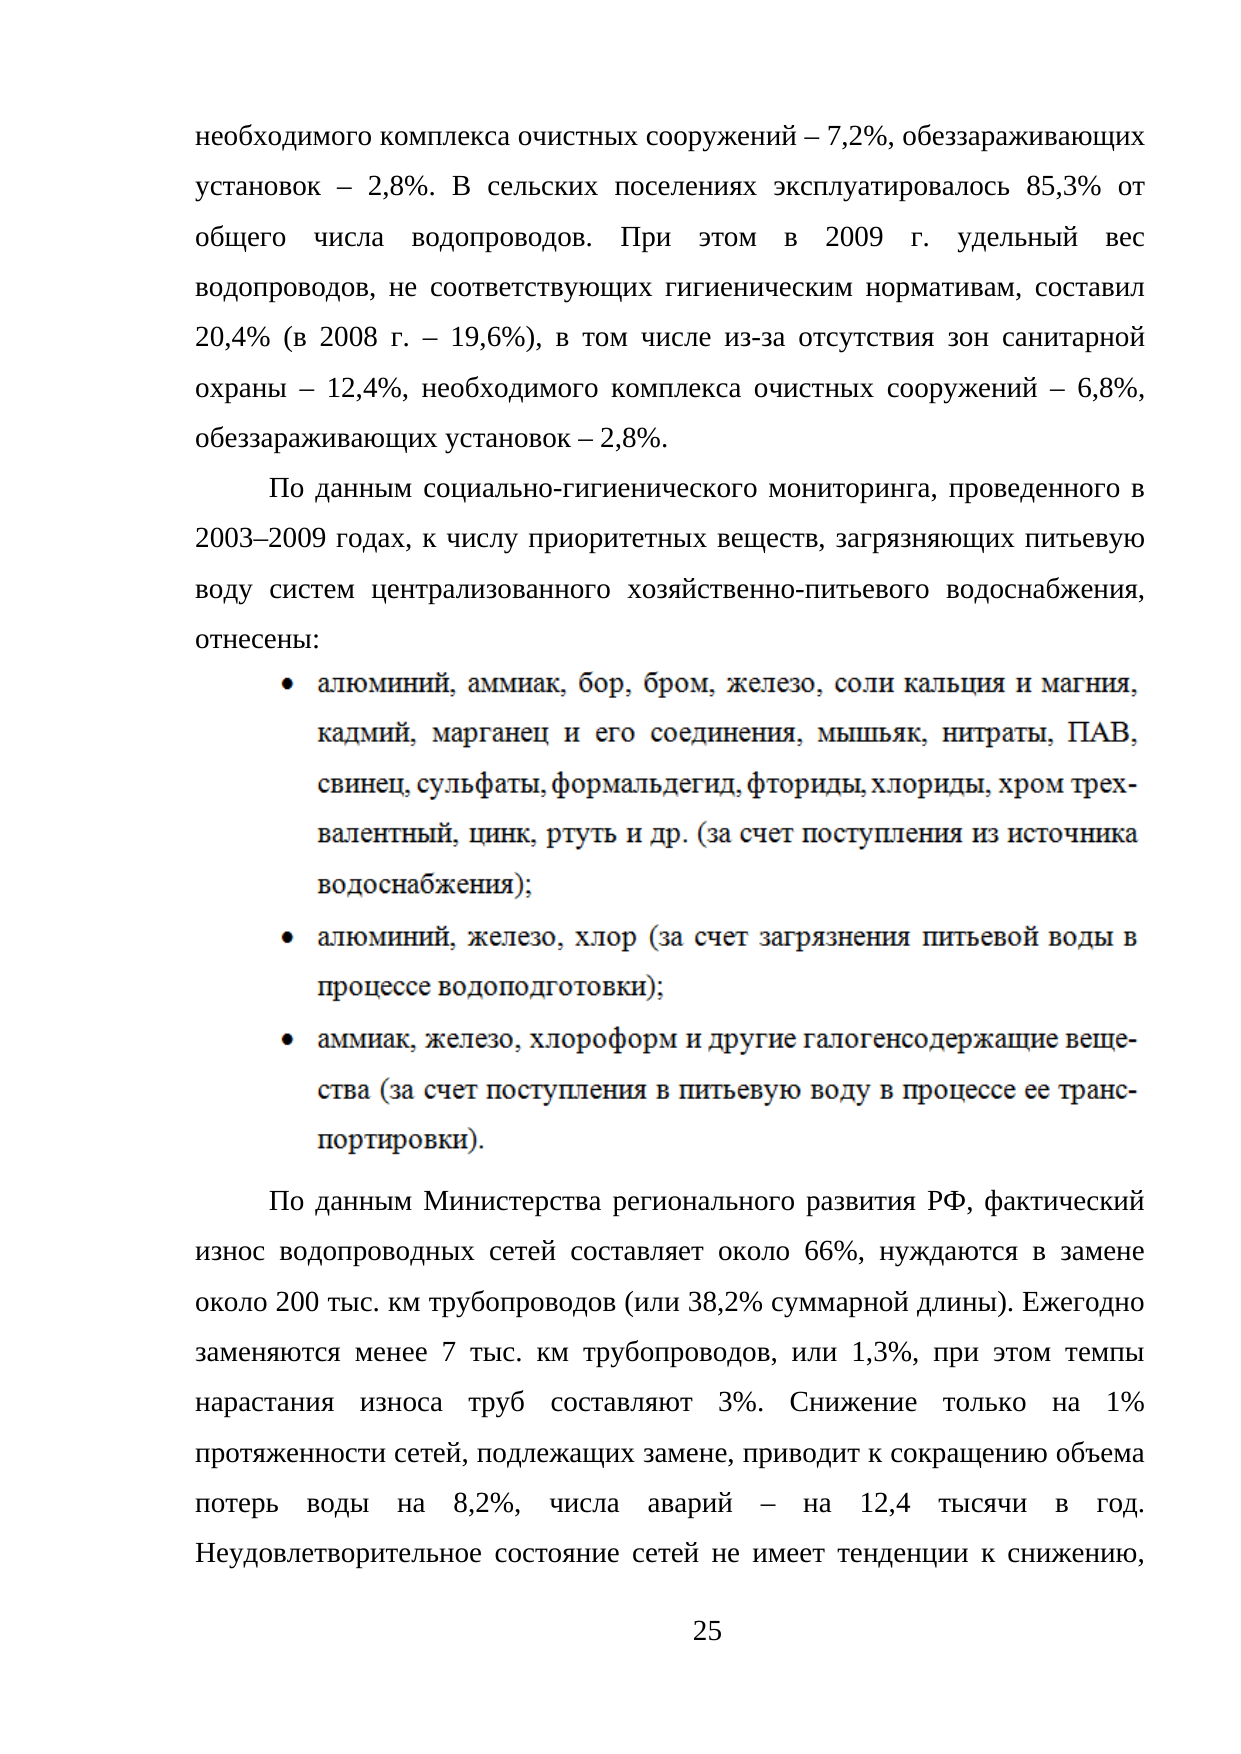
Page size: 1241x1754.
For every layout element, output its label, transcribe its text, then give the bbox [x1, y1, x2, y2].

text По данным социально-гигиенического мониторинга, проведенного в 2003–2009 годах, к числу приоритетных веществ, загрязняющих питьевую воду систем централизованного хозяйственно-питьевого водоснабжения, отнесены: [195, 470, 1146, 655]
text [195, 118, 1146, 453]
picture [268, 671, 1183, 1167]
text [195, 1183, 1146, 1569]
